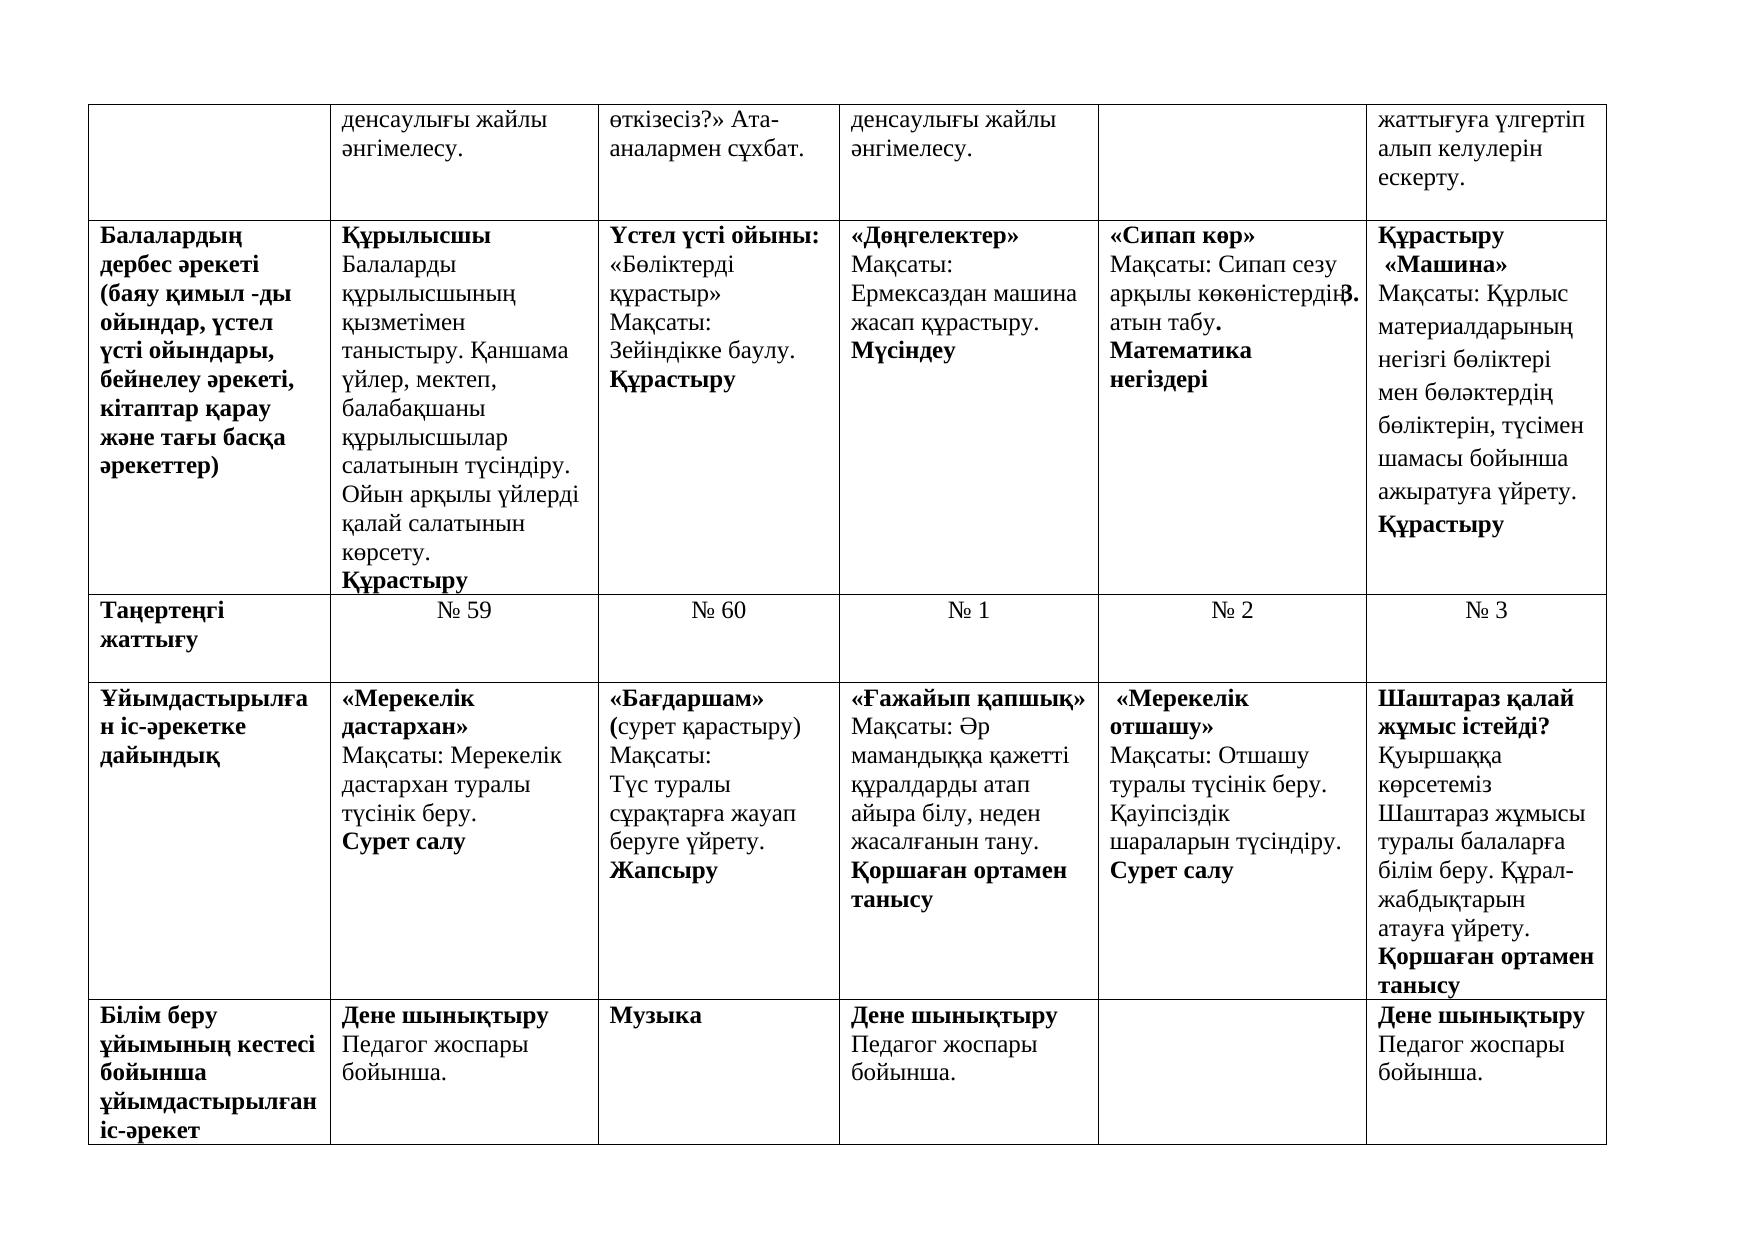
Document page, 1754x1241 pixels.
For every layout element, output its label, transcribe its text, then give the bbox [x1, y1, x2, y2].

table_cell № 60 [599, 595, 839, 682]
table_cell Шаштараз қалай жұмыс істейді? Қуыршаққа көрсетеміз Шаштараз жұмысы туралы балаларға білім беру. Құрал-жабдықтарын атауға үйрету. Қоршаған ортамен танысу [1367, 683, 1606, 999]
table_cell Білім беру ұйымының кестесі бойынша ұйымдастырылған іс-әрекет [89, 1000, 330, 1144]
table_cell Үстел үсті ойыны: «Бөліктерді құрастыр» Мақсаты: Зейіндікке баулу. Құрастыру [599, 221, 839, 594]
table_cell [1367, 105, 1606, 219]
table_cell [840, 105, 1098, 219]
table_cell «Мерекелік дастархан» Мақсаты: Мерекелік дастархан туралы түсінік беру. Сурет салу [331, 683, 598, 999]
table_cell «Мерекелік отшашу» Мақсаты: Отшашу туралы түсінік беру. Қауіпсіздік шараларын түсіндіру. Сурет салу [1099, 683, 1366, 999]
table_cell № 59 [331, 595, 598, 682]
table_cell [89, 105, 330, 219]
table_cell Құрылысшы Балаларды құрылысшының қызметімен таныстыру. Қаншама үйлер, мектеп, балабақшаны құрылысшылар салатынын түсіндіру. Ойын арқылы үйлерді қалай салатынын көрсету. Құрастыру [331, 221, 598, 594]
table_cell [331, 105, 598, 219]
table_cell № 2 [1099, 595, 1366, 682]
table_cell Музыка [599, 1000, 839, 1144]
table_cell «Бағдаршам» (сурет қарастыру) Мақсаты: Түс туралы сұрақтарға жауап беруге үйрету. Жапсыру [599, 683, 839, 999]
table_cell Ұйымдастырылған іс-әрекетке дайындық [89, 683, 330, 999]
table_cell «Сипап көр» Мақсаты: Сипап сезу арқылы көкөністердің атын табу. Математика негіздері [1099, 221, 1366, 594]
table_cell [1099, 1000, 1366, 1144]
table_cell Таңертеңгі жаттығу [89, 595, 330, 682]
table_cell № 1 [840, 595, 1098, 682]
table_cell «Дөңгелектер» Мақсаты: Ермексаздан машина жасап құрастыру. Мүсіндеу [840, 221, 1098, 594]
table_cell Дене шынықтыру Педагог жоспары бойынша. [840, 1000, 1098, 1144]
table_cell Дене шынықтыру Педагог жоспары бойынша. [1367, 1000, 1606, 1144]
table_cell «Ғажайып қапшық» Мақсаты: Әр мамандыққа қажетті құралдарды атап айыра білу, неден жасалғанын тану. Қоршаған ортамен танысу [840, 683, 1098, 999]
table_cell Құрастыру «Машина» Мақсаты: Құрлыс материалдарының негізгі бөліктері мен бөләктердің бөліктерін, түсімен шамасы бойынша ажыратуға үйрету. Құрастыру [1367, 221, 1606, 594]
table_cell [599, 105, 839, 219]
table_cell Дене шынықтыру Педагог жоспары бойынша. [331, 1000, 598, 1144]
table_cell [1099, 105, 1366, 219]
table_cell № 3 [1367, 595, 1606, 682]
table_cell Балалардың дербес әрекеті (баяу қимыл -ды ойындар, үстел үсті ойындары, бейнелеу әрекеті, кітаптар қарау және тағы басқа әрекеттер) [89, 221, 330, 594]
